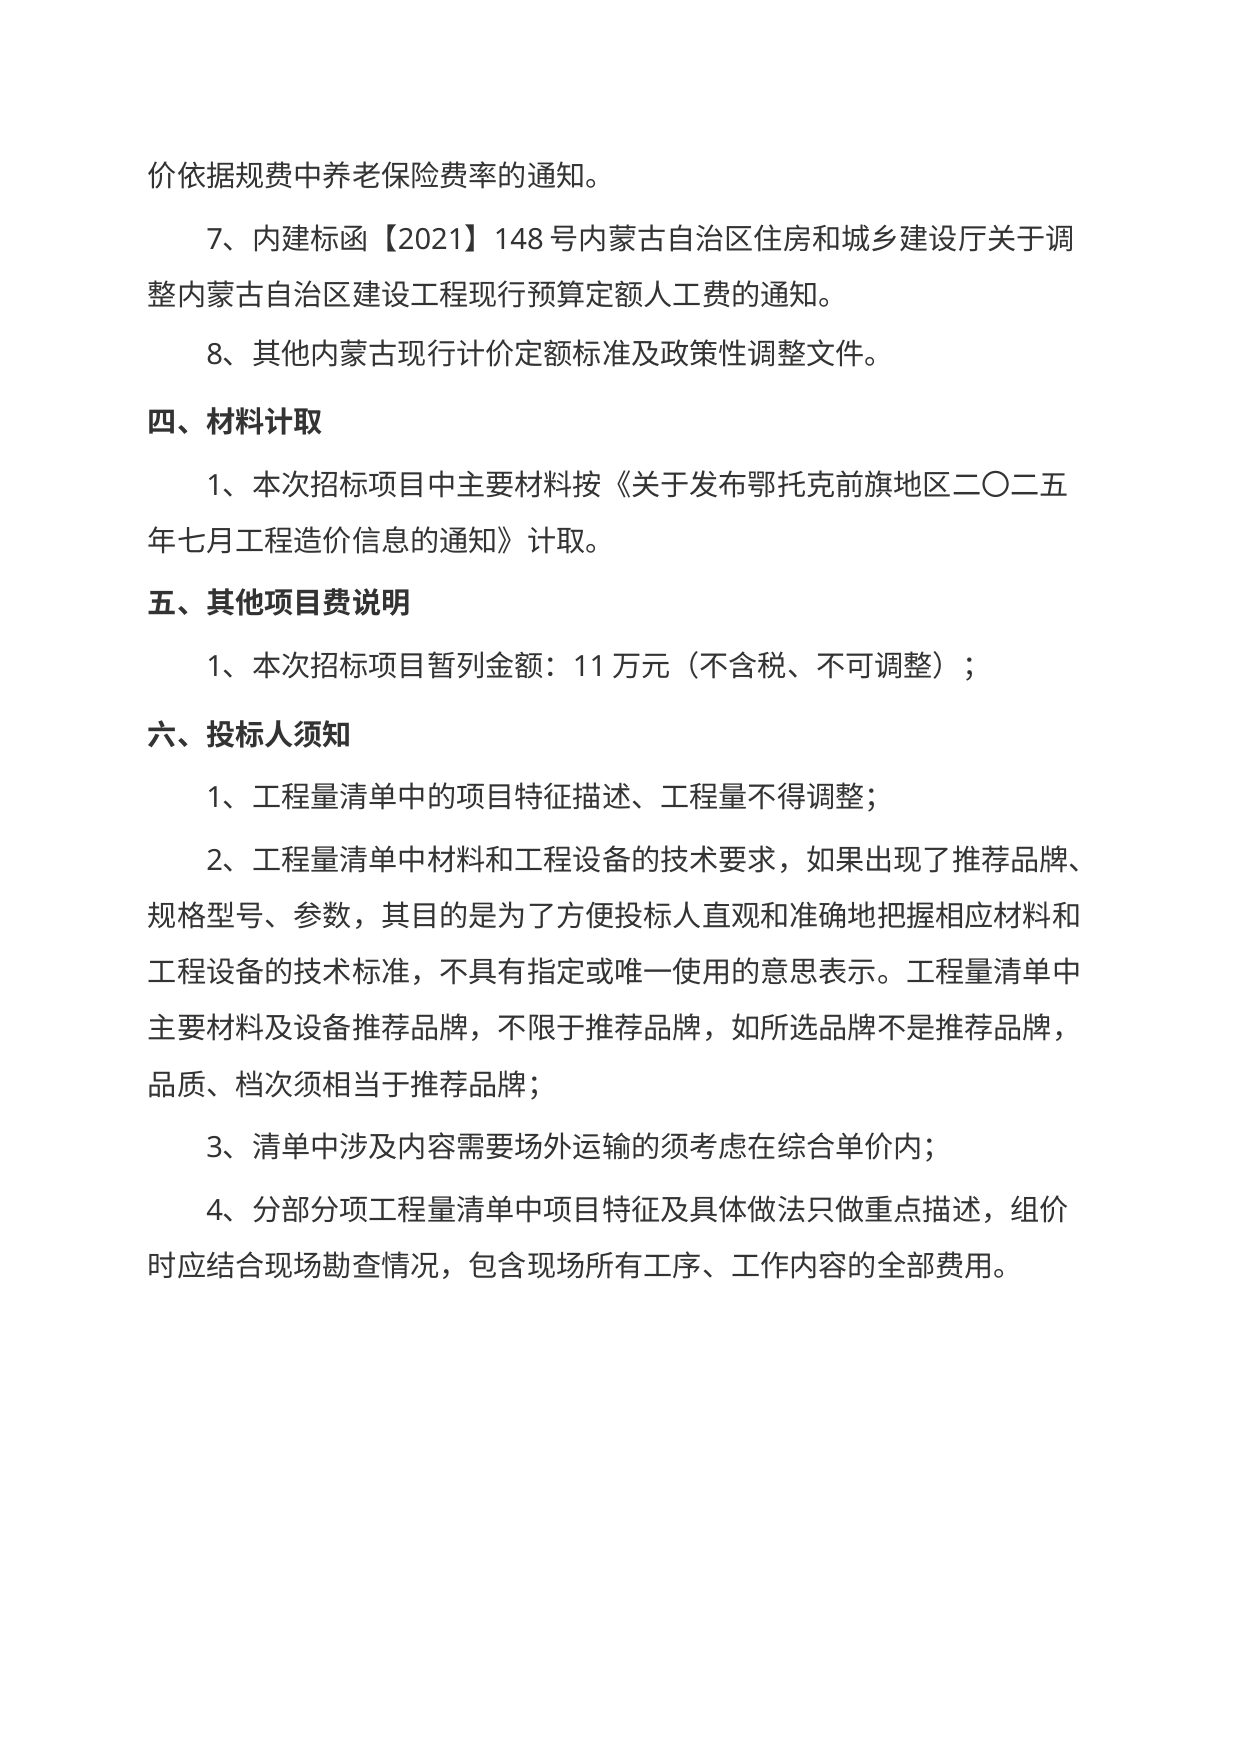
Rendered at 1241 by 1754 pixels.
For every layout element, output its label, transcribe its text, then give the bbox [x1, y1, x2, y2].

text 1、本次招标项目暂列金额：11万元（不含税、不可调整）； [148, 631, 1093, 688]
text 8、其他内蒙古现行计价定额标准及政策性调整文件。 [148, 323, 1093, 375]
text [148, 142, 1093, 198]
text 五、其他项目费说明 [148, 569, 1093, 625]
text 2、工程量清单中材料和工程设备的技术要求，如果出现了推荐品牌、规格型号、参数，其目的是为了方便投标人直观和准确地把握相应材料和工程设备的技术标准，不具有指定或唯一使用的意思表示。工程量清单中主要材料及设备推荐品牌，不限于推荐品牌，如所选品牌不是推荐品牌，品质、档次须相当于推荐品牌； [148, 825, 1093, 1106]
text 3、清单中涉及内容需要场外运输的须考虑在综合单价内； [148, 1113, 1093, 1169]
text 7、内建标函【2021】148号内蒙古自治区住房和城乡建设厅关于调整内蒙古自治区建设工程现行预算定额人工费的通知。 [148, 204, 1093, 317]
text 六、投标人须知 [148, 700, 1093, 756]
text 1、本次招标项目中主要材料按《关于发布鄂托克前旗地区二〇二五年七月工程造价信息的通知》计取。 [148, 450, 1093, 563]
text 1、工程量清单中的项目特征描述、工程量不得调整； [148, 763, 1093, 819]
text 4、分部分项工程量清单中项目特征及具体做法只做重点描述，组价时应结合现场勘查情况，包含现场所有工序、工作内容的全部费用。 [148, 1175, 1093, 1288]
text 四、材料计取 [148, 388, 1093, 444]
